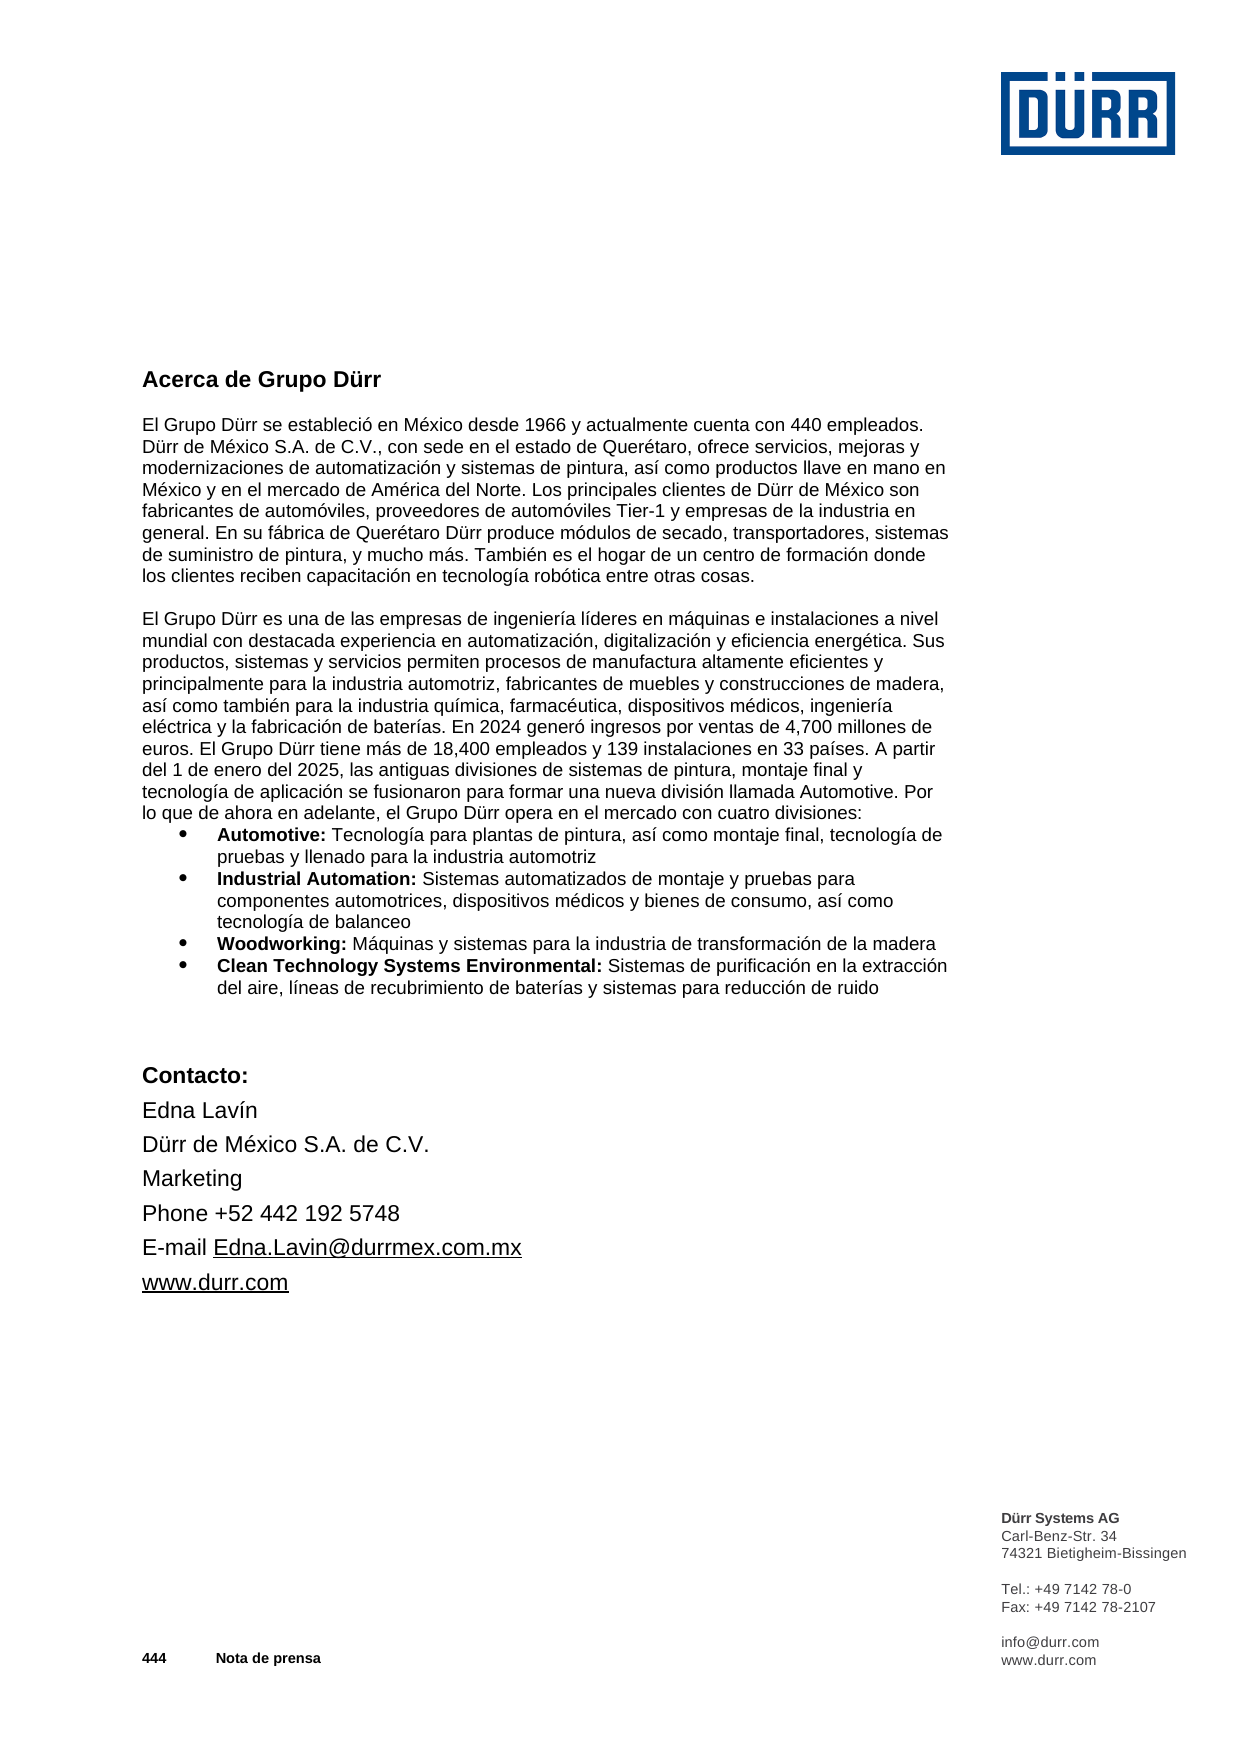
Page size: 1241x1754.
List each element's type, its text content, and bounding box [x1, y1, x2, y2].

list Industrial Automation: Sistemas automatizados de montaje y pruebas para componentes automotrices, dispositivos médicos y bienes de consumo, así como tecnología de balanceo [179, 867, 951, 933]
text Acerca de Grupo Dürr [142, 366, 951, 392]
text Phone +52 442 192 5748 E-mail Edna.Lavin@durrmex.com.mx www.durr.com [142, 1192, 951, 1295]
text El Grupo Dürr se estableció en México desde 1966 y actualmente cuenta con 440 empleados. Dürr de México S.A. de C.V., con sede en el estado de Querétaro, ofrece servicios, mejoras y modernizaciones de automatización y sistemas de pintura, así como productos llave en mano en México y en el mercado de América del Norte. Los principales clientes de Dürr de México son fabricantes de automóviles, proveedores de automóviles Tier-1 y empresas de la industria en general. En su fábrica de Querétaro Dürr produce módulos de secado, transportadores, sistemas de suministro de pintura, y mucho más. También es el hogar de un centro de formación donde los clientes reciben capacitación en tecnología robótica entre otras cosas. [142, 414, 951, 587]
picture [1001, 72, 1175, 155]
text El Grupo Dürr es una de las empresas de ingeniería líderes en máquinas e instalaciones a nivel mundial con destacada experiencia en automatización, digitalización y eficiencia energética. Sus productos, sistemas y servicios permiten procesos de manufactura altamente eficientes y principalmente para la industria automotriz, fabricantes de muebles y construcciones de madera, así como también para la industria química, farmacéutica, dispositivos médicos, ingeniería eléctrica y la fabricación de baterías. En 2024 generó ingresos por ventas de 4,700 millones de euros. El Grupo Dürr tiene más de 18,400 empleados y 139 instalaciones en 33 países. A partir del 1 de enero del 2025, las antiguas divisiones de sistemas de pintura, montaje final y tecnología de aplicación se fusionaron para formar una nueva división llamada Automotive. Por lo que de ahora en adelante, el Grupo Dürr opera en el mercado con cuatro divisiones: [142, 608, 951, 824]
list Woodworking: Máquinas y sistemas para la industria de transformación de la madera [179, 933, 951, 955]
list Automotive: Tecnología para plantas de pintura, así como montaje final, tecnología de pruebas y llenado para la industria automotriz [179, 824, 951, 867]
text Contacto: [142, 1054, 951, 1089]
list Clean Technology Systems Environmental: Sistemas de purificación en la extracción del aire, líneas de recubrimiento de baterías y sistemas para reducción de ruido [179, 955, 951, 998]
text Edna Lavín Dürr de México S.A. de C.V. Marketing [142, 1089, 951, 1192]
